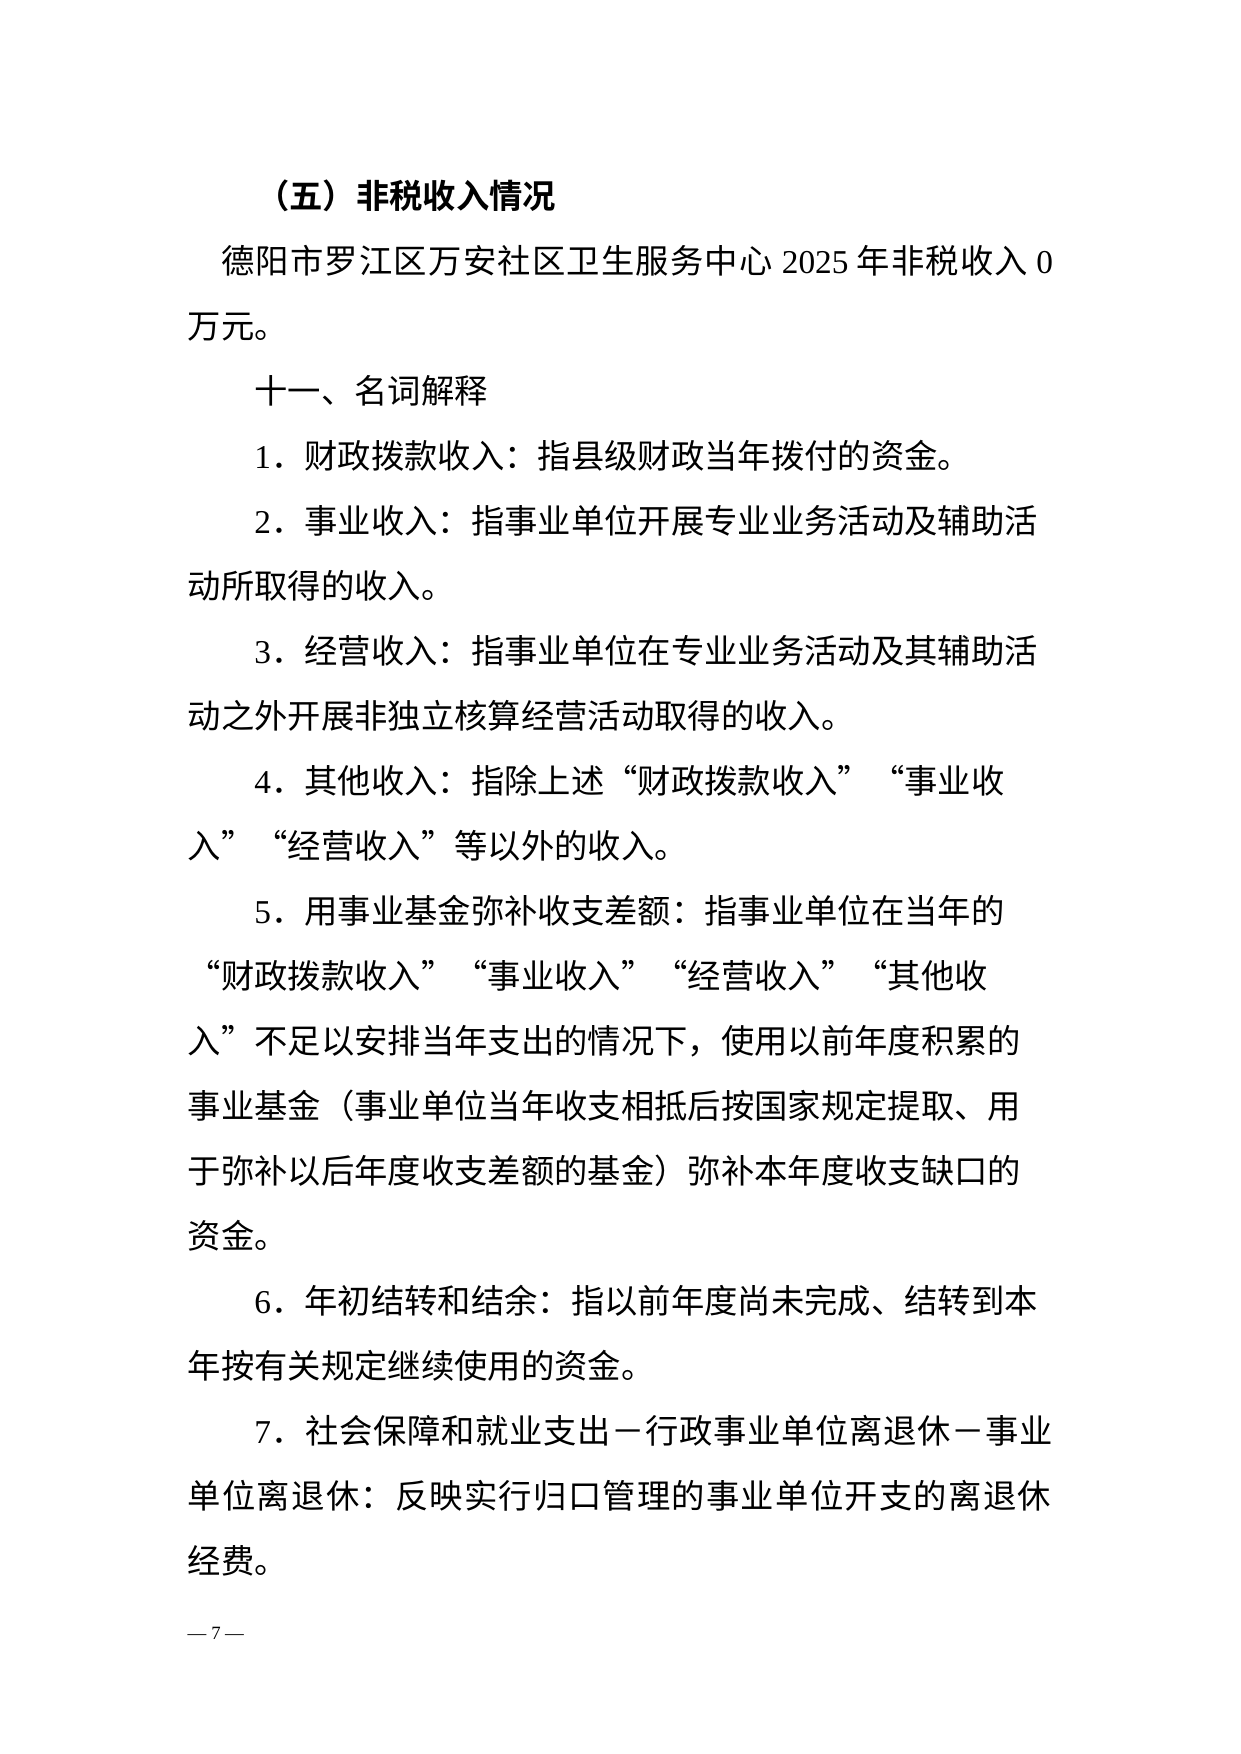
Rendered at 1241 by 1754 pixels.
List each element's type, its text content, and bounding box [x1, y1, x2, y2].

text 1．财政拨款收入：指县级财政当年拨付的资金。 [187, 422, 1053, 487]
text 6．年初结转和结余：指以前年度尚未完成、结转到本年按有关规定继续使用的资金。 [187, 1267, 1053, 1397]
text 3．经营收入：指事业单位在专业业务活动及其辅助活动之外开展非独立核算经营活动取得的收入。 [187, 617, 1053, 747]
text 2．事业收入：指事业单位开展专业业务活动及辅助活动所取得的收入。 [187, 487, 1053, 617]
text 5．用事业基金弥补收支差额：指事业单位在当年的“财政拨款收入”“事业收入”“经营收入”“其他收入”不足以安排当年支出的情况下，使用以前年度积累的事业基金（事业单位当年收支相抵后按国家规定提取、用于弥补以后年度收支差额的基金）弥补本年度收支缺口的资金。 [187, 877, 1053, 1267]
text 德阳市罗江区万安社区卫生服务中心2025年非税收入0万元。 [187, 227, 1053, 357]
text 7．社会保障和就业支出－行政事业单位离退休－事业单位离退休：反映实行归口管理的事业单位开支的离退休经费。 [187, 1397, 1053, 1592]
text 4．其他收入：指除上述“财政拨款收入”“事业收入”“经营收入”等以外的收入。 [187, 747, 1053, 877]
text （五）非税收入情况 [187, 162, 1053, 227]
text 十一、名词解释 [187, 357, 1053, 422]
